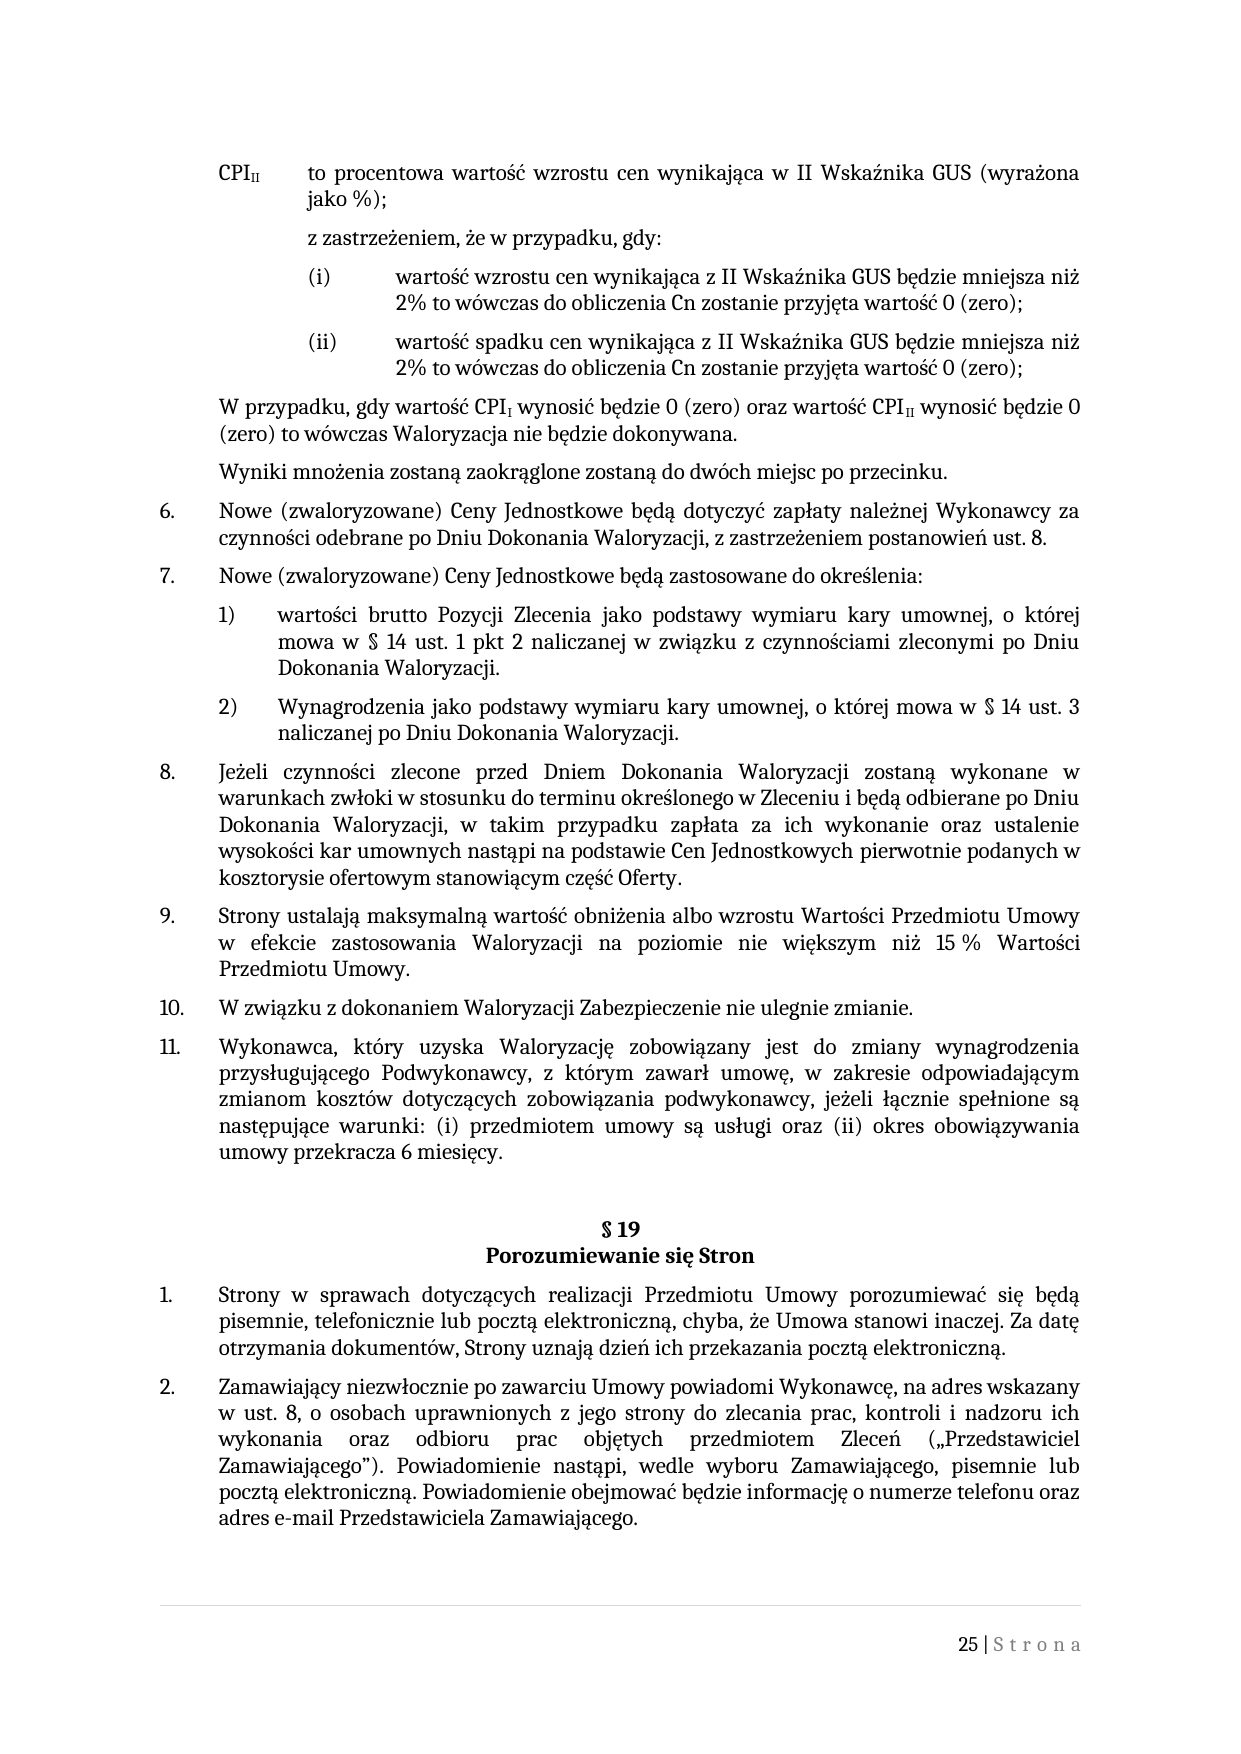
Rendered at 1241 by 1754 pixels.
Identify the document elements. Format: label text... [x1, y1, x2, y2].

text Wyniki mnożenia zostaną zaokrąglone zostaną do dwóch miejsc po przecinku. [218, 459, 1081, 486]
text 7. Nowe (zwaloryzowane) Ceny Jednostkowe będą zastosowane do określenia: [159, 563, 1081, 589]
text § 19 Porozumiewanie się Stron [159, 1217, 1081, 1269]
text 11. Wykonawca, który uzyska Waloryzację zobowiązany jest do zmiany wynagrodzenia przysługującego Podwykonawcy, z którym zawarł umowę, w zakresie odpowiadającym zmianom kosztów dotyczących zobowiązania podwykonawcy, jeżeli łącznie spełnione są następujące warunki: (i) przedmiotem umowy są usługi oraz (ii) okres obowiązywania umowy przekracza 6 miesięcy. [159, 1033, 1081, 1165]
text 2) Wynagrodzenia jako podstawy wymiaru kary umownej, o której mowa w § 14 ust. 3 naliczanej po Dniu Dokonania Waloryzacji. [218, 694, 1081, 746]
list Strony w sprawach dotyczących realizacji Przedmiotu Umowy porozumiewać się będą pisemnie, telefonicznie lub pocztą elektroniczną, chyba, że Umowa stanowi inaczej. Za datę otrzymania dokumentów, Strony uznają dzień ich przekazania pocztą elektroniczną. [159, 1282, 1081, 1361]
text 6. Nowe (zwaloryzowane) Ceny Jednostkowe będą dotyczyć zapłaty należnej Wykonawcy za czynności odebrane po Dniu Dokonania Waloryzacji, z zastrzeżeniem postanowień ust. 8. [159, 498, 1081, 551]
text z zastrzeżeniem, że w przypadku, gdy: [307, 225, 1081, 251]
text 8. Jeżeli czynności zlecone przed Dniem Dokonania Waloryzacji zostaną wykonane w warunkach zwłoki w stosunku do terminu określonego w Zleceniu i będą odbierane po Dniu Dokonania Waloryzacji, w takim przypadku zapłata za ich wykonanie oraz ustalenie wysokości kar umownych nastąpi na podstawie Cen Jednostkowych pierwotnie podanych w kosztorysie ofertowym stanowiącym część Oferty. [159, 759, 1081, 891]
text CPIII to procentowa wartość wzrostu cen wynikająca w II Wskaźnika GUS (wyrażona jako %); [218, 159, 1081, 212]
text (i) wartość wzrostu cen wynikająca z II Wskaźnika GUS będzie mniejsza niż 2% to wówczas do obliczenia Cn zostanie przyjęta wartość 0 (zero); [307, 263, 1081, 316]
text 1) wartości brutto Pozycji Zlecenia jako podstawy wymiaru kary umownej, o której mowa w § 14 ust. 1 pkt 2 naliczanej w związku z czynnościami zleconymi po Dniu Dokonania Waloryzacji. [218, 602, 1081, 681]
text W przypadku, gdy wartość CPII wynosić będzie 0 (zero) oraz wartość CPIII wynosić będzie 0 (zero) to wówczas Waloryzacja nie będzie dokonywana. [218, 394, 1081, 447]
text 10. W związku z dokonaniem Waloryzacji Zabezpieczenie nie ulegnie zmianie. [159, 995, 1081, 1021]
list Zamawiający niezwłocznie po zawarciu Umowy powiadomi Wykonawcę, na adres wskazany w ust. 8, o osobach uprawnionych z jego strony do zlecania prac, kontroli i nadzoru ich wykonania oraz odbioru prac objętych przedmiotem Zleceń („Przedstawiciel Zamawiającego”). Powiadomienie nastąpi, wedle wyboru Zamawiającego, pisemnie lub pocztą elektroniczną. Powiadomienie obejmować będzie informację o numerze telefonu oraz adres e-mail Przedstawiciela Zamawiającego. [159, 1373, 1081, 1532]
text (ii) wartość spadku cen wynikająca z II Wskaźnika GUS będzie mniejsza niż 2% to wówczas do obliczenia Cn zostanie przyjęta wartość 0 (zero); [307, 329, 1081, 381]
text 9. Strony ustalają maksymalną wartość obniżenia albo wzrostu Wartości Przedmiotu Umowy w efekcie zastosowania Waloryzacji na poziomie nie większym niż 15 % Wartości Przedmiotu Umowy. [159, 903, 1081, 982]
